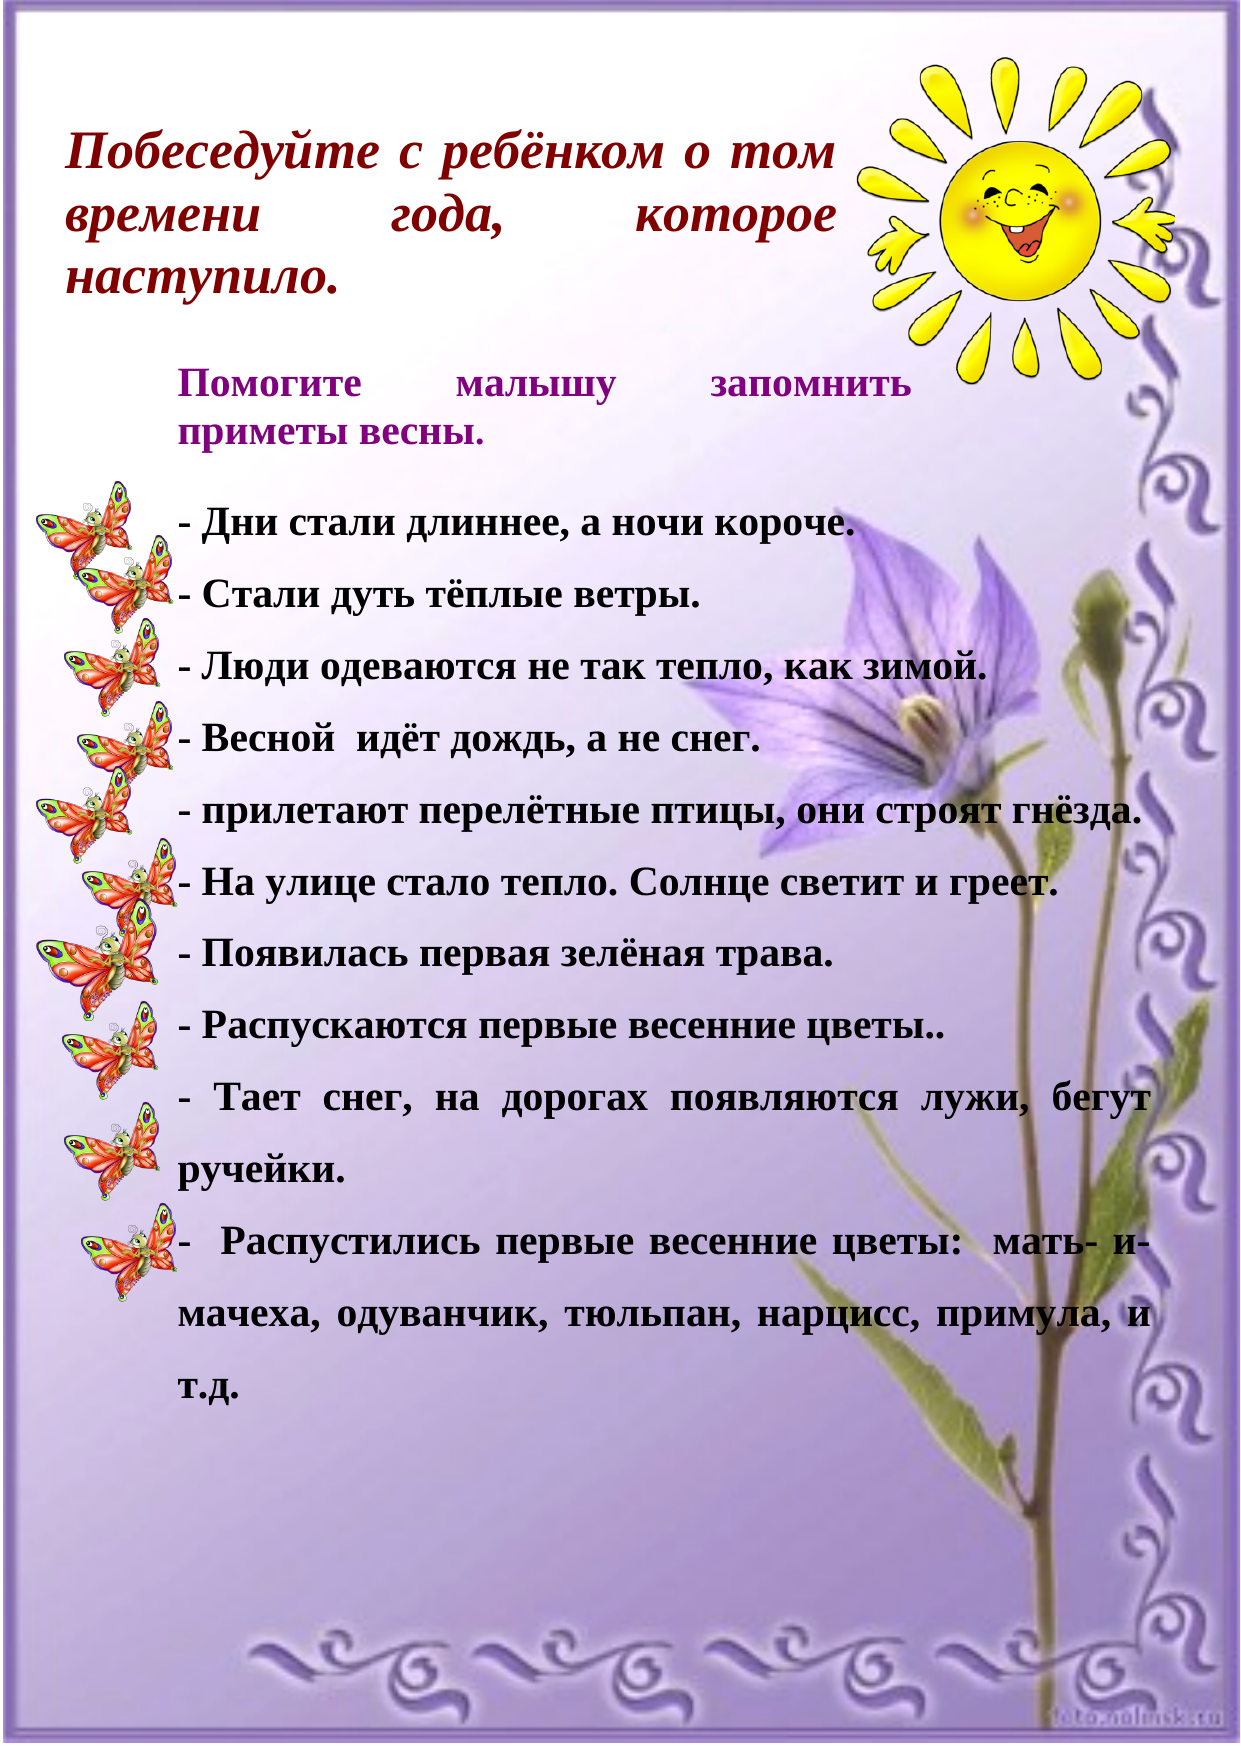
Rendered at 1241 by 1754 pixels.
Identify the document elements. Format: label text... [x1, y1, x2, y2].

text - Распускаются первые весенние цветы.. [177, 1000, 1152, 1048]
text Помогите малышу запомнить приметы весны. [177, 358, 1152, 453]
text - На улице стало тепло. Солнце светит и греет. [178, 856, 1152, 904]
text - Распустились первые весенние цветы: мать- и- мачеха, одуванчик, тюльпан, нарцисс, примула, и т.д. [177, 1215, 1152, 1407]
text - Люди одеваются не так тепло, как зимой. [177, 640, 1152, 688]
text - Тает снег, на дорогах появляются лужи, бегут ручейки. [177, 1072, 1152, 1191]
text - Стали дуть тёплые ветры. [177, 568, 1152, 616]
text Побеседуйте с ребёнком о том времени года, которое наступило. [65, 118, 915, 305]
text - Дни стали длиннее, а ночи короче. [177, 497, 1152, 544]
text - Весной идёт дождь, а не снег. [177, 712, 1152, 760]
text - прилетают перелётные птицы, они строят гнёзда. [177, 784, 1152, 832]
picture [3, 0, 1241, 1743]
text - Появилась первая зелёная трава. [177, 928, 1152, 976]
